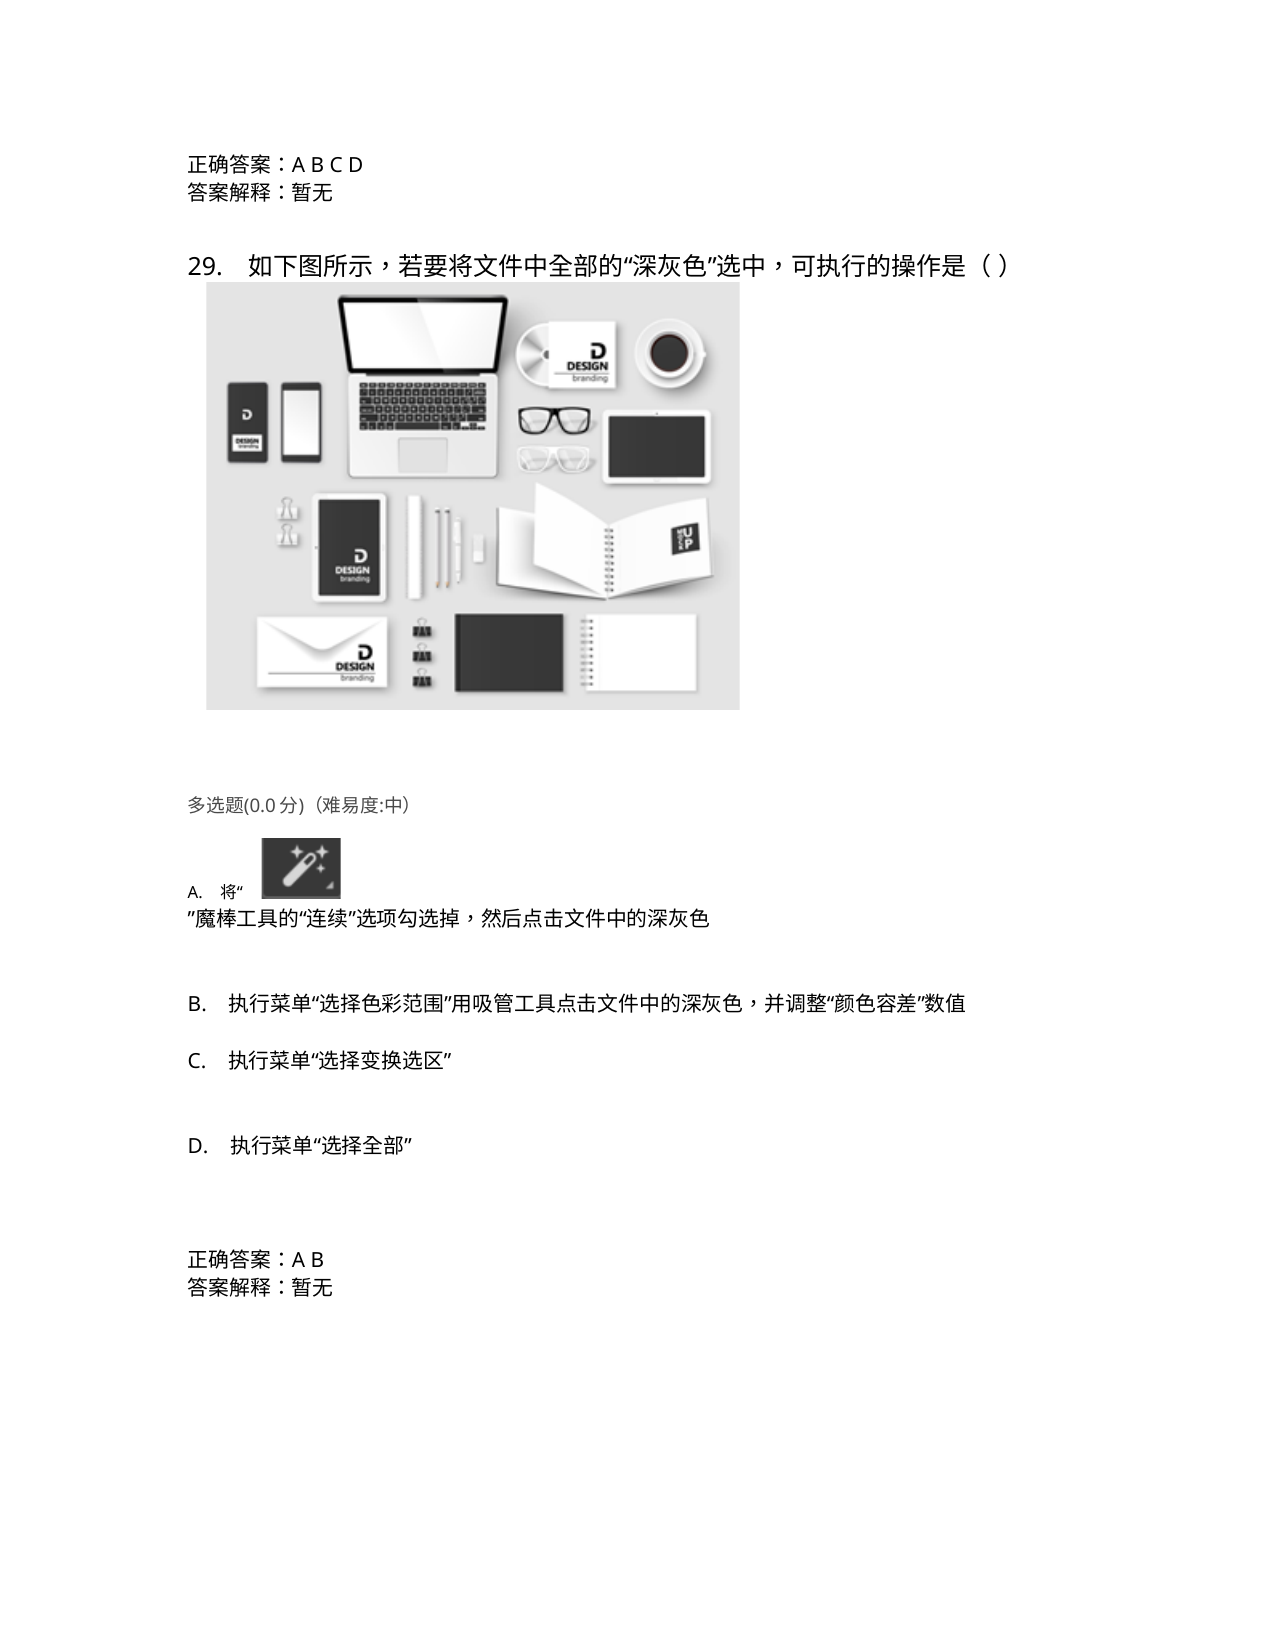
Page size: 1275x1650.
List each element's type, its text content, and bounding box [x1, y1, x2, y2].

picture [206, 282, 740, 710]
text 多选题(0.0分)（难易度:中） [187, 767, 1087, 818]
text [187, 150, 1087, 207]
picture [261, 838, 341, 899]
text A. 将“ ”魔棒工具的“连续”选项勾选掉，然后点击文件中的深灰色 B. 执行菜单“选择色彩范围”用吸管工具点击文件中的深灰色，并调整“颜色容差”数值 C. 执行菜单“选择变换选区” D. 执行菜单“选择全部” 正确答案：A B 答案解释：暂无 [187, 838, 1087, 1302]
